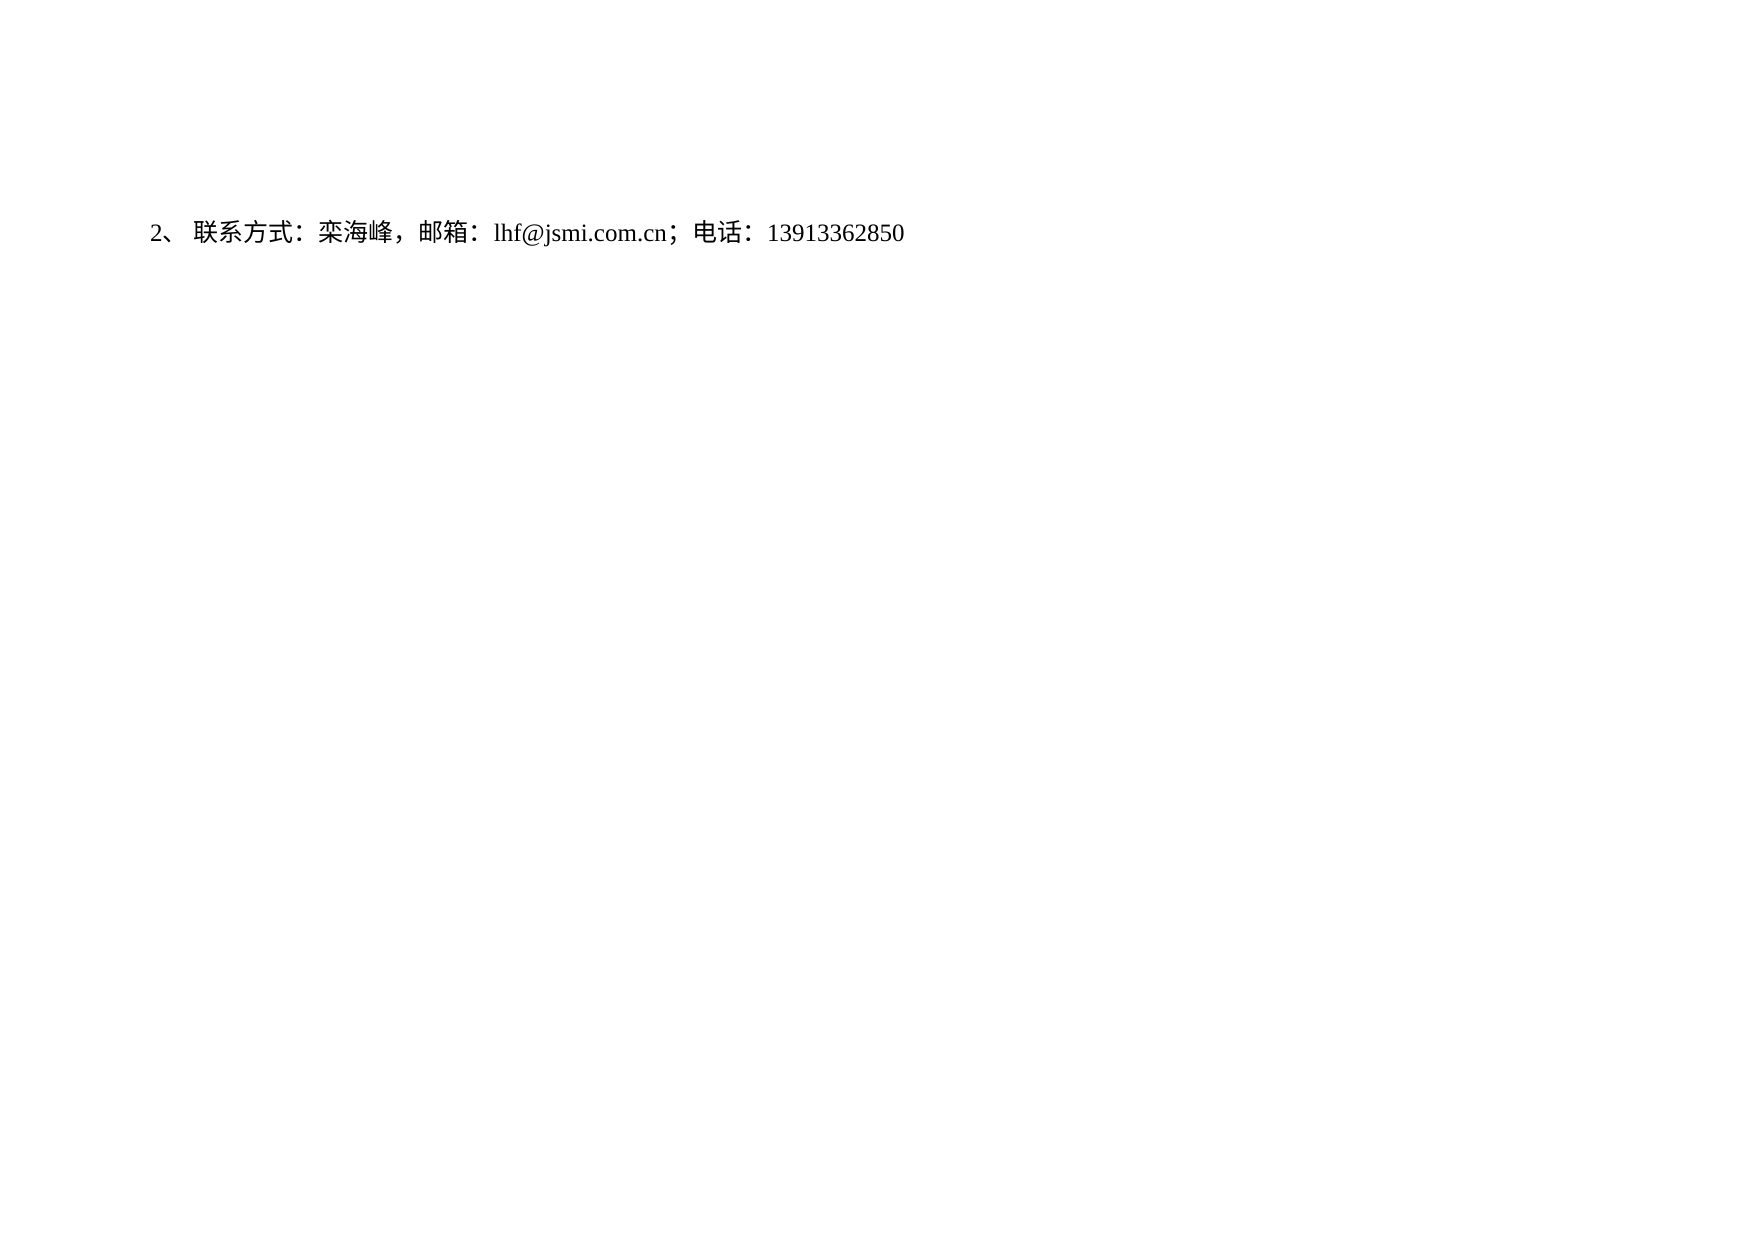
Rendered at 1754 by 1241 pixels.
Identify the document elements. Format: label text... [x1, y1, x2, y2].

list 联系方式：栾海峰，邮箱：lhf@jsmi.com.cn；电话：13913362850 [150, 198, 1604, 263]
